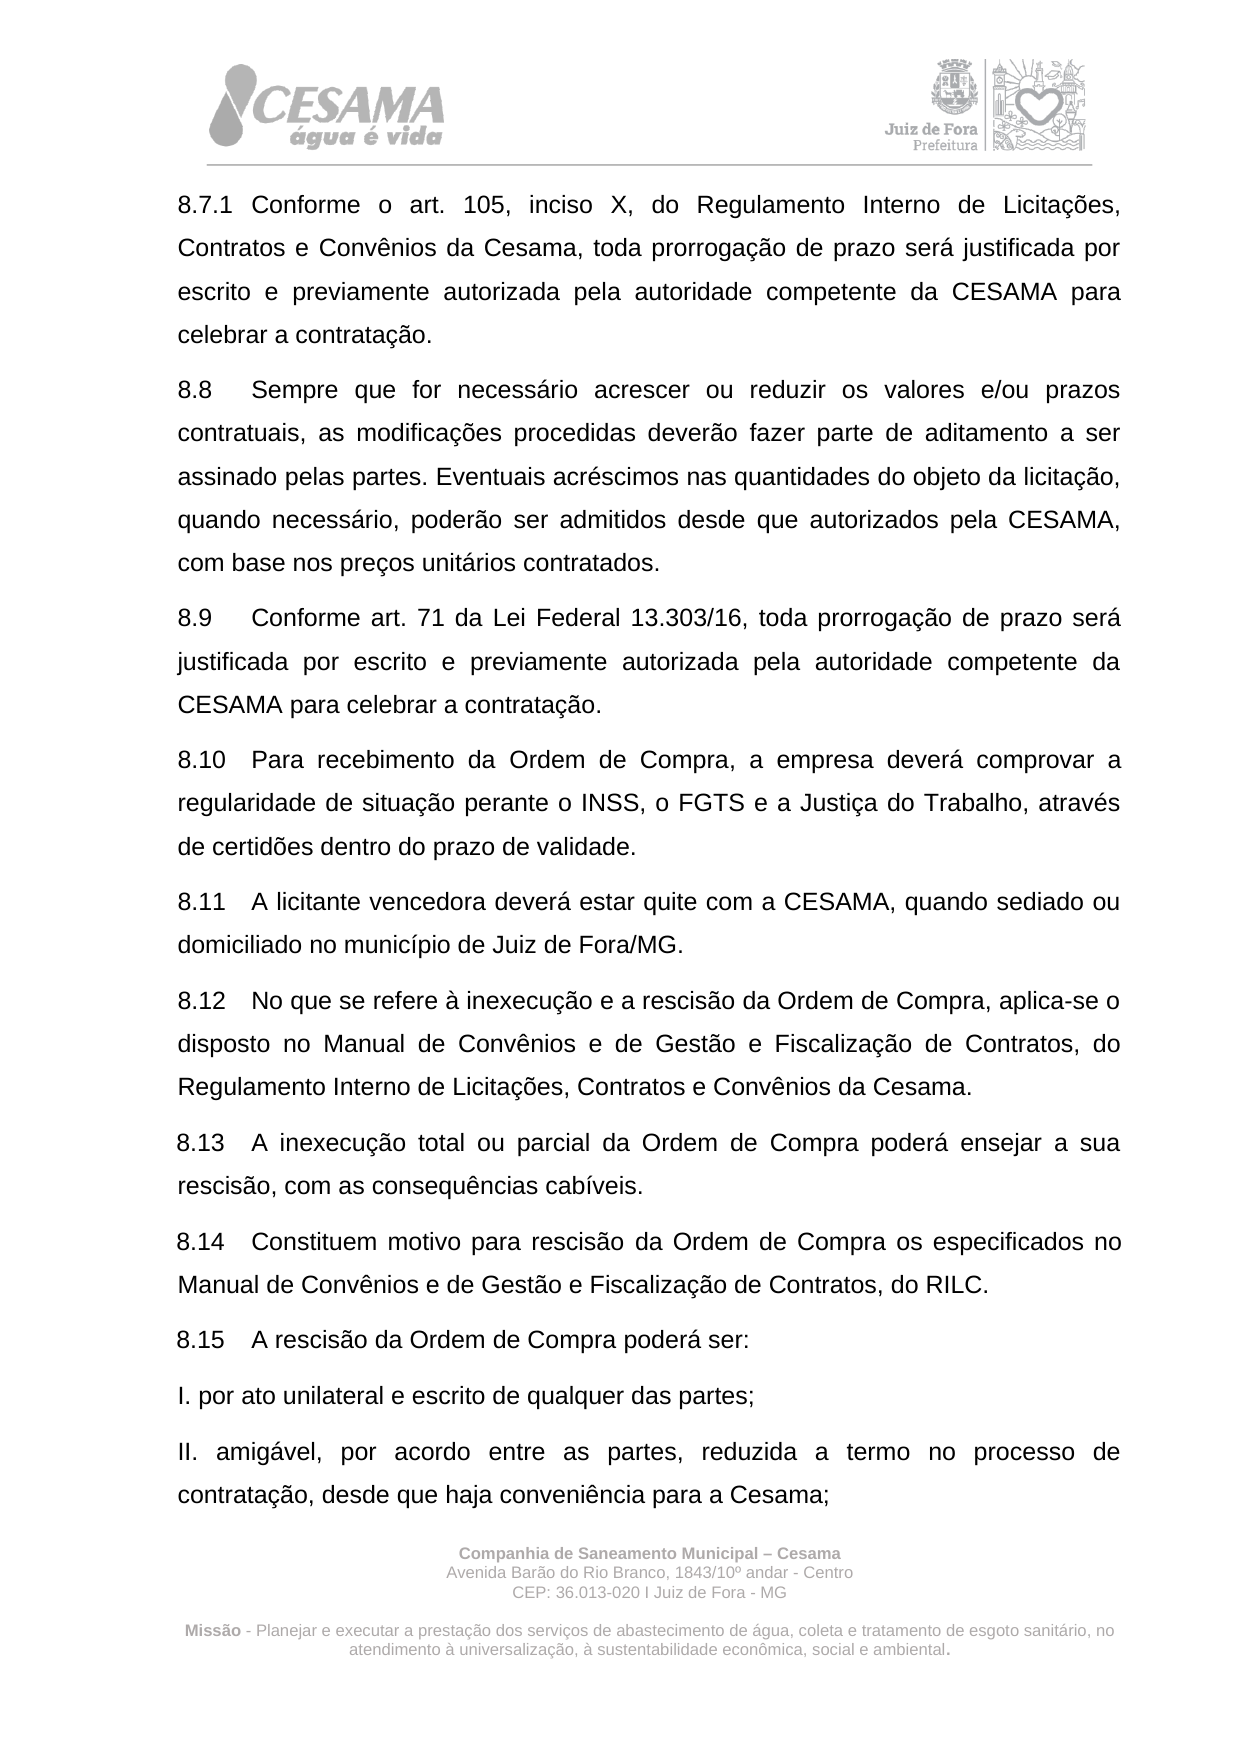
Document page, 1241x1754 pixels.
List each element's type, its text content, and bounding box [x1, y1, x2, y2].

list Para recebimento da Ordem de Compra, a empresa deverá comprovar a regularidade de situação perante o INSS, o FGTS e a Justiça do Trabalho, através de certidões dentro do prazo de validade. [177, 745, 1122, 860]
list Conforme art. 71 da Lei Federal 13.303/16, toda prorrogação de prazo será justificada por escrito e previamente autorizada pela autoridade competente da CESAMA para celebrar a contratação. [177, 603, 1122, 718]
list Sempre que for necessário acrescer ou reduzir os valores e/ou prazos contratuais, as modificações procedidas deverão fazer parte de aditamento a ser assinado pelas partes. Eventuais acréscimos nas quantidades do objeto da licitação, quando necessário, poderão ser admitidos desde que autorizados pela CESAMA, com base nos preços unitários contratados. [177, 375, 1122, 577]
list Constituem motivo para rescisão da Ordem de Compra os especificados no Manual de Convênios e de Gestão e Fiscalização de Contratos, do RILC. [176, 1227, 1122, 1298]
list A licitante vencedora deverá estar quite com a CESAMA, quando sediado ou domiciliado no município de Juiz de Fora/MG. [177, 887, 1122, 959]
list A inexecução total ou parcial da Ordem de Compra poderá ensejar a sua rescisão, com as consequências cabíveis. [176, 1128, 1122, 1200]
picture [206, 59, 1093, 166]
text I. por ato unilateral e escrito de qualquer das partes; [177, 1381, 1122, 1410]
text II. amigável, por acordo entre as partes, reduzida a termo no processo de contratação, desde que haja conveniência para a Cesama; [177, 1437, 1122, 1508]
list A rescisão da Ordem de Compra poderá ser: [176, 1325, 1122, 1354]
list Conforme o art. 105, inciso X, do Regulamento Interno de Licitações, Contratos e Convênios da Cesama, toda prorrogação de prazo será justificada por escrito e previamente autorizada pela autoridade competente da CESAMA para celebrar a contratação. [177, 190, 1122, 348]
list No que se refere à inexecução e a rescisão da Ordem de Compra, aplica-se o disposto no Manual de Convênios e de Gestão e Fiscalização de Contratos, do Regulamento Interno de Licitações, Contratos e Convênios da Cesama. [177, 986, 1122, 1101]
